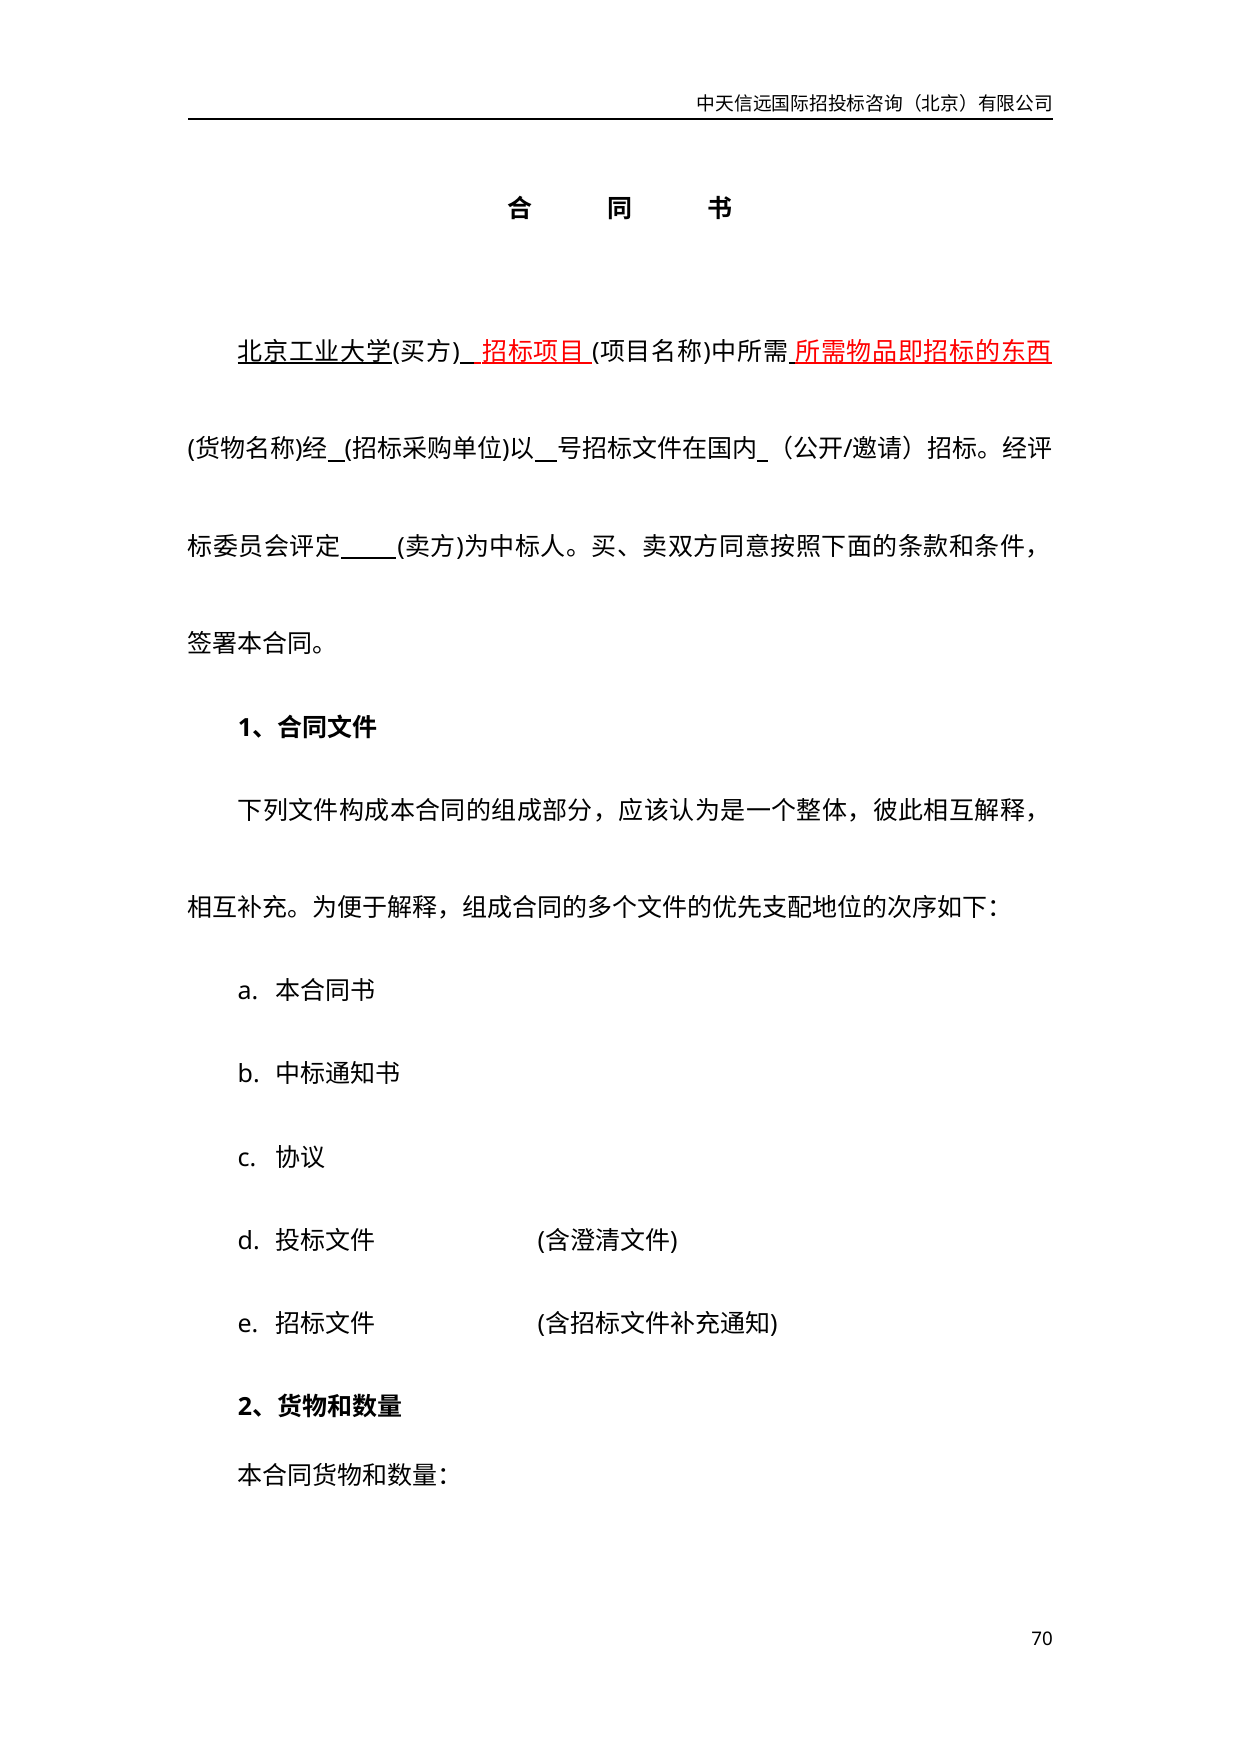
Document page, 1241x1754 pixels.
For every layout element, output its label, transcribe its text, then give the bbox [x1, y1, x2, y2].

text c. 协议 [187, 1123, 1053, 1188]
text 合 同 书 [187, 174, 1053, 239]
text b. 中标通知书 [187, 1039, 1053, 1104]
text 1、合同文件 [187, 693, 1053, 758]
text 下列文件构成本合同的组成部分，应该认为是一个整体，彼此相互解释，相互补充。为便于解释，组成合同的多个文件的优先支配地位的次序如下： [187, 776, 1053, 938]
text 本合同货物和数量： [187, 1455, 1053, 1491]
text a. 本合同书 [187, 956, 1053, 1021]
text d. 投标文件 (含澄清文件) [187, 1206, 1053, 1271]
text e. 招标文件 (含招标文件补充通知) [187, 1289, 1053, 1354]
text 北京工业大学(买方) 招标项目 (项目名称)中所需 所需物品即招标的东西 (货物名称)经 (招标采购单位)以 号招标文件在国内 （公开/邀请）招标。经评标委员会评定 (卖方)为中标人。买、卖双方同意按照下面的条款和条件，签署本合同。 [187, 317, 1053, 674]
text 2、货物和数量 [187, 1372, 1053, 1437]
